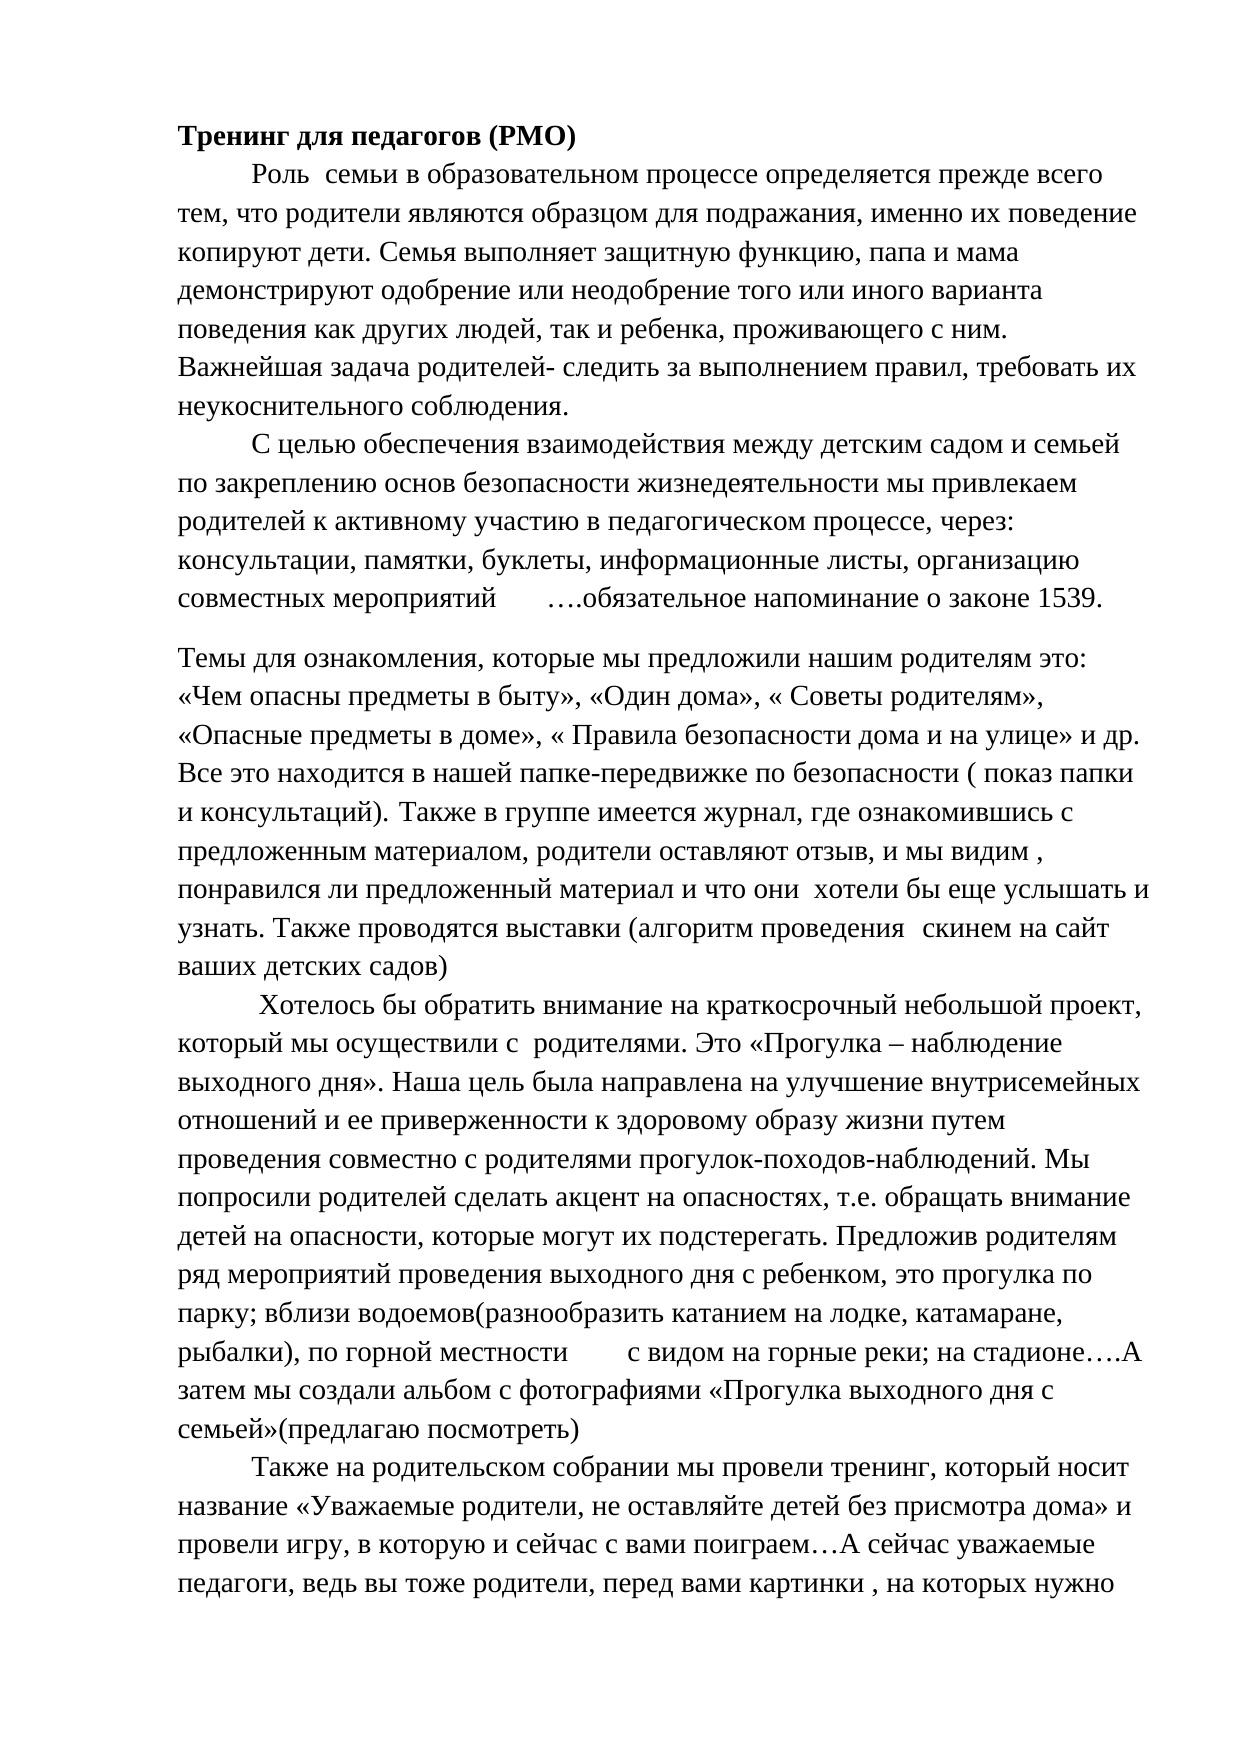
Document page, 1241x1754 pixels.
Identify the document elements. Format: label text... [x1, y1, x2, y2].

text Тренинг для педагогов (РМО) Роль семьи в образовательном процессе определяется прежде всего тем, что родители являются образцом для подражания, именно их поведение копируют дети. Семья выполняет защитную функцию, папа и мама демонстрируют одобрение или неодобрение того или иного варианта поведения как других людей, так и ребенка, проживающего с ним. Важнейшая задача родителей- следить за выполнением правил, требовать их неукоснительного соблюдения. С целью обеспечения взаимодействия между детским садом и семьей по закреплению основ безопасности жизнедеятельности мы привлекаем родителей к активному участию в педагогическом процессе, через: консультации, памятки, буклеты, информационные листы, организацию совместных мероприятий ….обязательное напоминание о законе 1539. [177, 118, 1152, 614]
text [177, 640, 1152, 1598]
